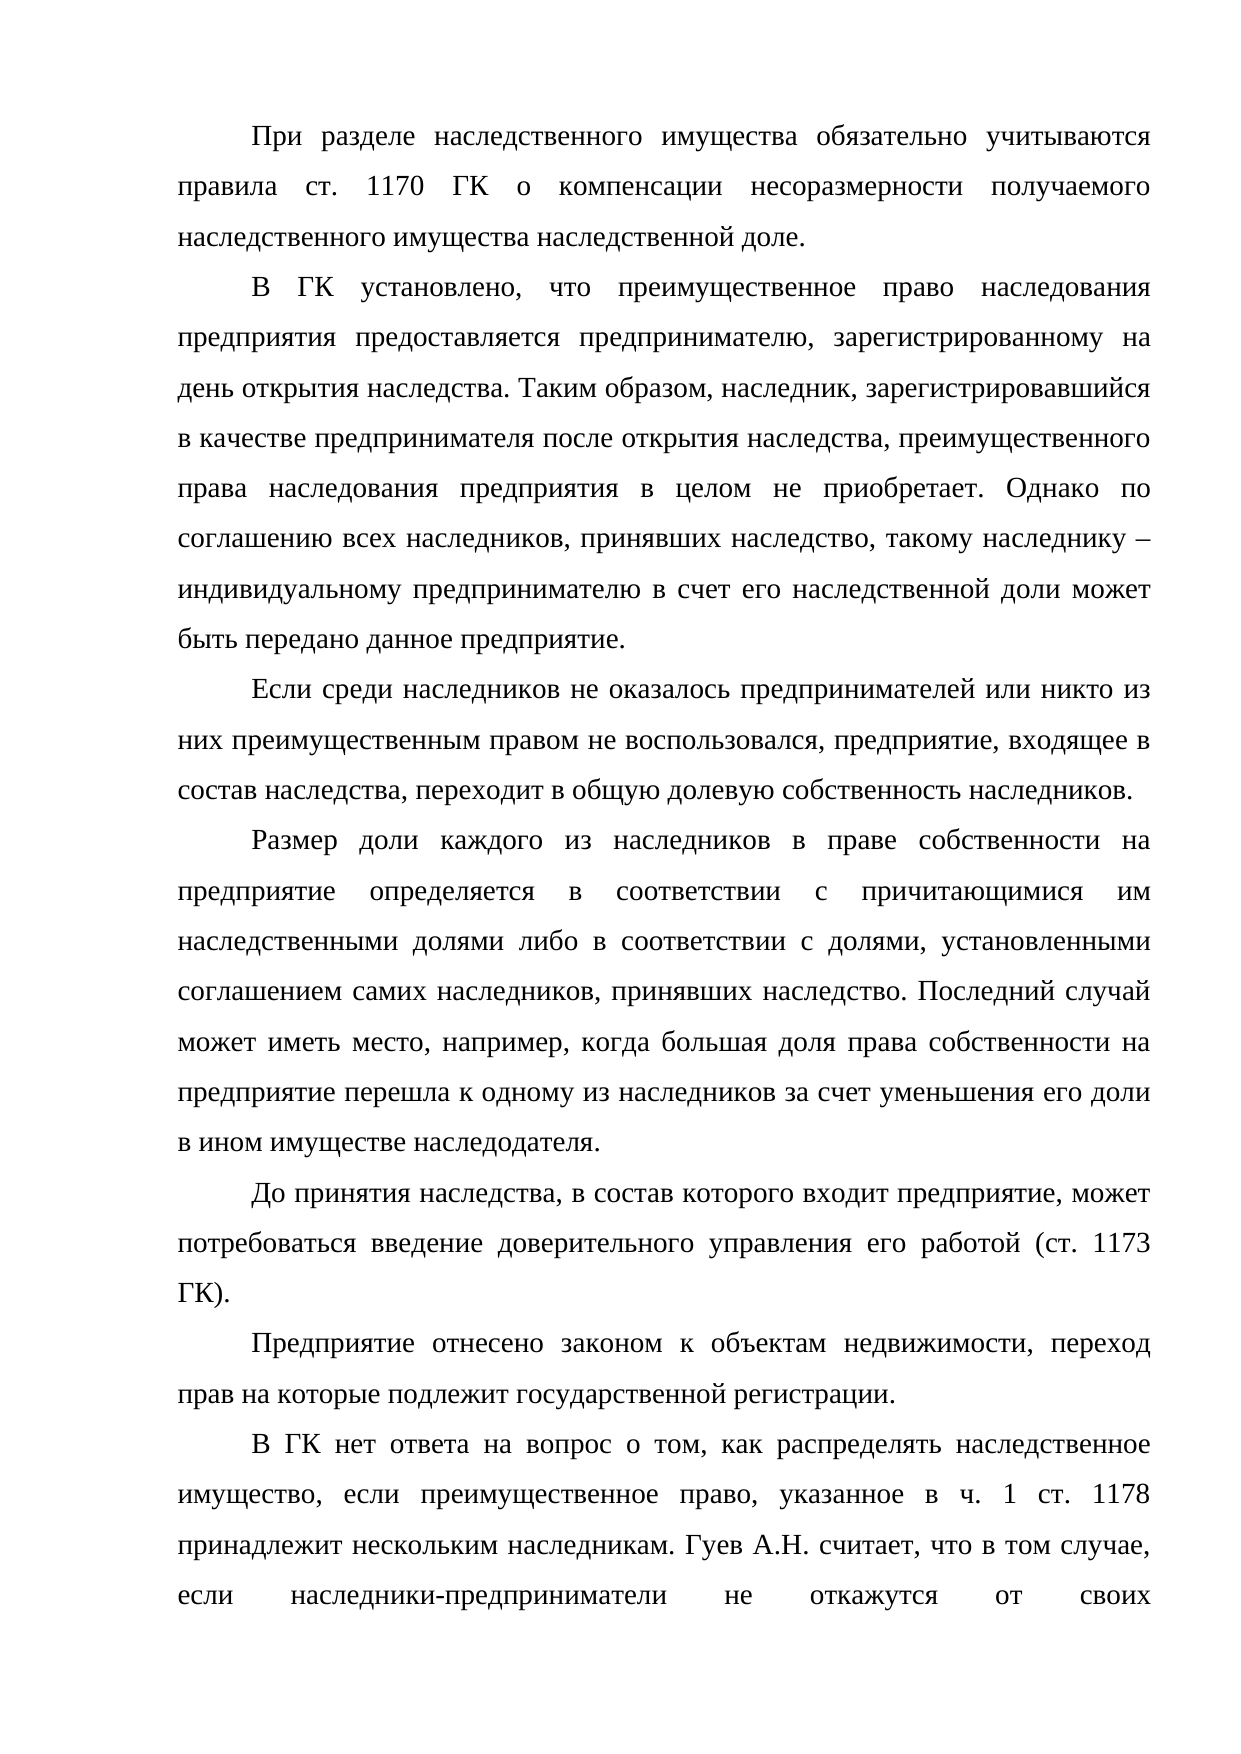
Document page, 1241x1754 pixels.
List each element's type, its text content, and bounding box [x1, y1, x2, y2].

text В ГК установлено, что преимущественное право наследования предприятия предоставляется предпринимателю, зарегистрированному на день открытия наследства. Таким образом, наследник, зарегистрировавшийся в качестве предпринимателя после открытия наследства, преимущественного права наследования предприятия в целом не приобретает. Однако по соглашению всех наследников, принявших наследство, такому наследнику – индивидуальному предпринимателю в счет его наследственной доли может быть передано данное предприятие. [177, 269, 1152, 655]
text Если среди наследников не оказалось предпринимателей или никто из них преимущественным правом не воспользовался, предприятие, входящее в состав наследства, переходит в общую долевую собственность наследников. [177, 672, 1152, 806]
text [177, 1426, 1152, 1611]
text При разделе наследственного имущества обязательно учитываются правила ст. 1170 ГК о компенсации несоразмерности получаемого наследственного имущества наследственной доле. [177, 118, 1152, 252]
text Предприятие отнесено законом к объектам недвижимости, переход прав на которые подлежит государственной регистрации. [177, 1326, 1152, 1409]
text Размер доли каждого из наследников в праве собственности на предприятие определяется в соответствии с причитающимися им наследственными долями либо в соответствии с долями, установленными соглашением самих наследников, принявших наследство. Последний случай может иметь место, например, когда большая доля права собственности на предприятие перешла к одному из наследников за счет уменьшения его доли в ином имуществе наследодателя. [177, 822, 1152, 1158]
text До принятия наследства, в состав которого входит предприятие, может потребоваться введение доверительного управления его работой (ст. 1173 ГК). [177, 1175, 1152, 1309]
